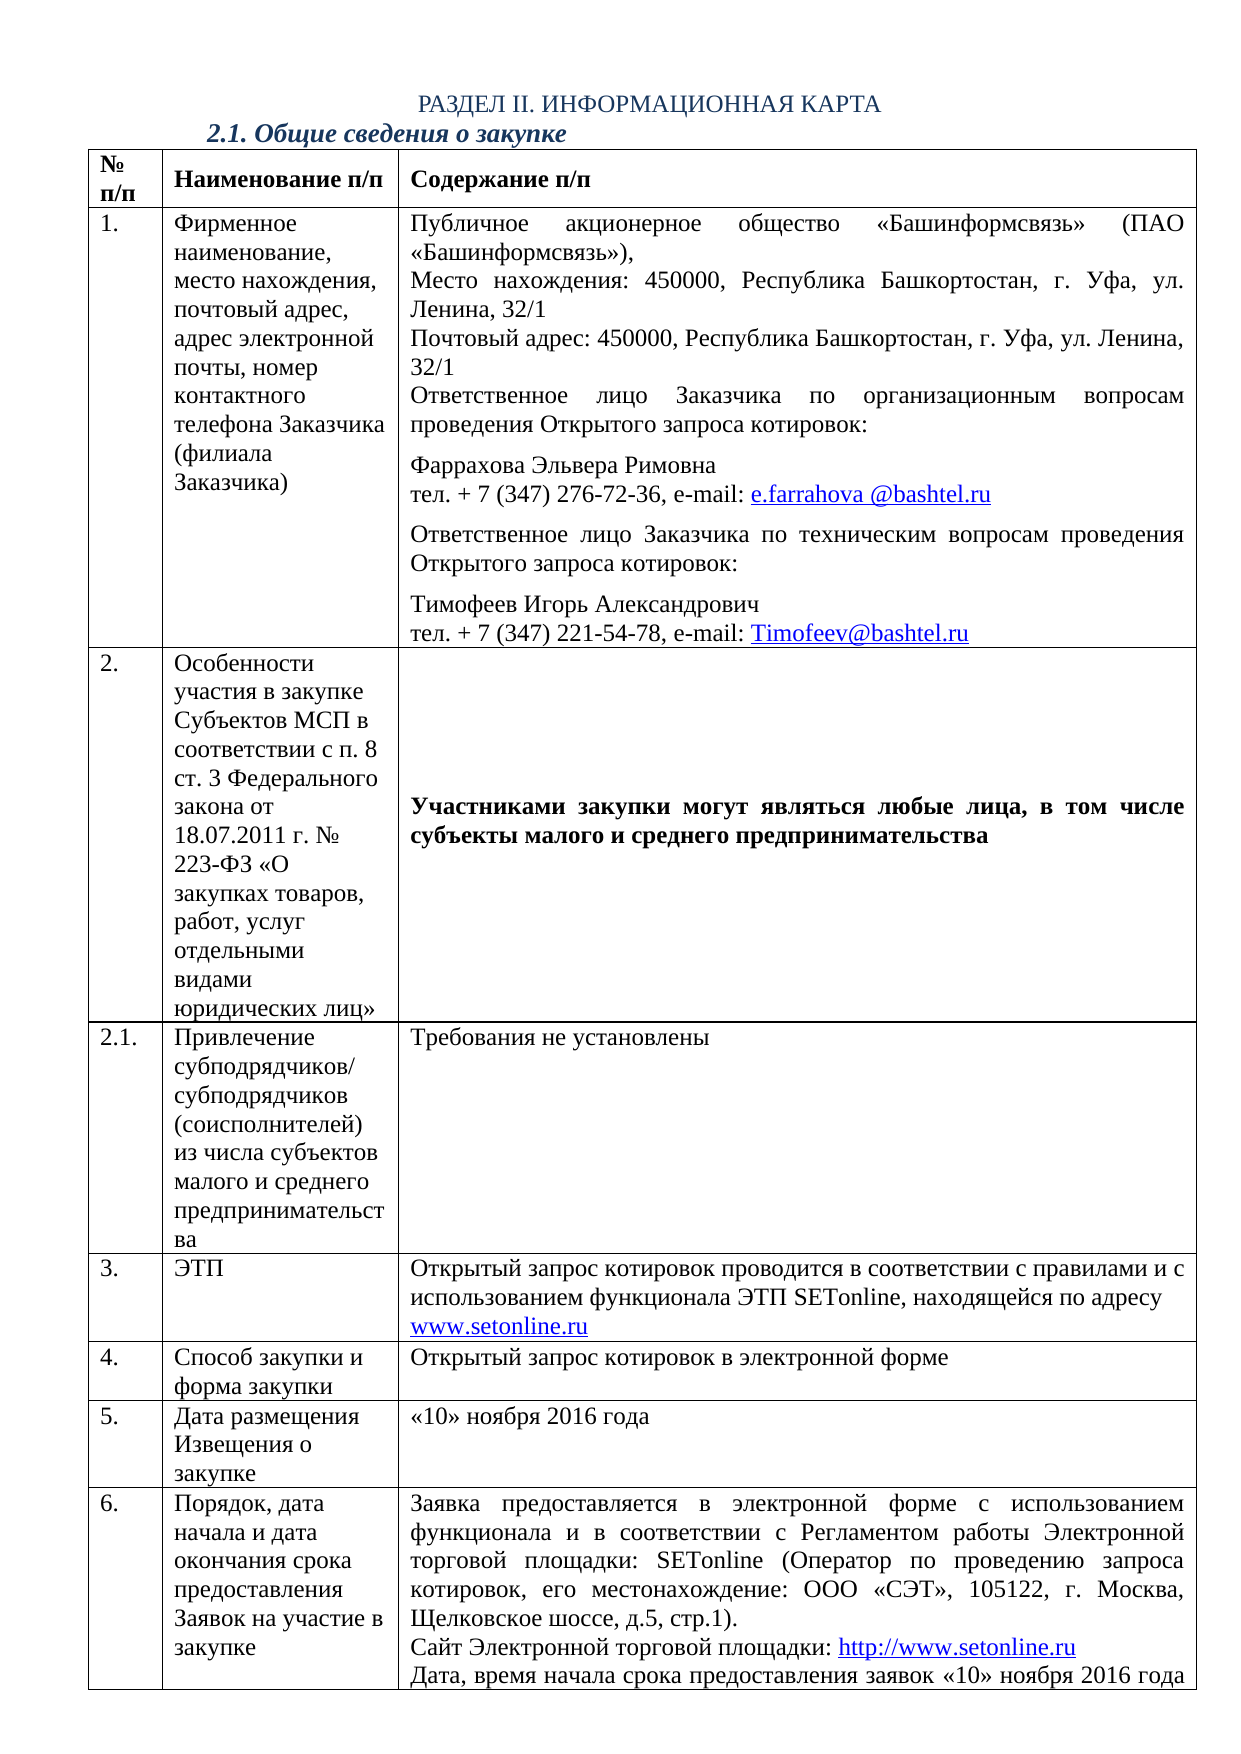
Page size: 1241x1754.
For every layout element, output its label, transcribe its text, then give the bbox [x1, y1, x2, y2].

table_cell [163, 1488, 398, 1689]
table_cell Открытый запрос котировок в электронной форме [399, 1342, 1196, 1400]
subtitle 2.1. Общие сведения о закупке [207, 117, 1181, 148]
table_cell [89, 648, 162, 1021]
table_cell [89, 1254, 162, 1341]
table_cell Привлечение субподрядчиков/ субподрядчиков (соисполнителей) из числа субъектов малого и среднего предпринимательства [163, 1023, 398, 1252]
table_cell [89, 1342, 162, 1400]
table_cell Фирменное наименование, место нахождения, почтовый адрес, адрес электронной почты, номер контактного телефона Заказчика (филиала Заказчика) [163, 208, 398, 647]
table_header Содержание п/п [399, 150, 1196, 207]
table_cell Особенности участия в закупке Субъектов МСП в соответствии с п. 8 ст. 3 Федерального закона от 18.07.2011 г. № 223-ФЗ «О закупках товаров, работ, услуг отдельными видами юридических лиц» [163, 648, 398, 1021]
table_cell 2.1. [89, 1023, 162, 1252]
table_cell Открытый запрос котировок проводится в соответствии с правилами и с использованием функционала ЭТП SETonline, находящейся по адресу www.setonline.ru [399, 1254, 1196, 1341]
table_header Наименование п/п [163, 150, 398, 207]
table_header № п/п [89, 150, 162, 207]
table_cell «10» ноября 2016 года [399, 1401, 1196, 1487]
table_cell Способ закупки и форма закупки [163, 1342, 398, 1400]
table_cell [89, 208, 162, 647]
table_cell Дата размещения Извещения о закупке [163, 1401, 398, 1487]
table_cell [89, 1488, 162, 1689]
text РАЗДЕЛ II. ИНФОРМАЦИОННАЯ КАРТА [118, 89, 1181, 117]
table_cell [89, 1401, 162, 1487]
table_cell ЭТП [163, 1254, 398, 1341]
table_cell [399, 1488, 1196, 1689]
table_cell Публичное акционерное общество «Башинформсвязь» (ПАО «Башинформсвязь»), Место нахождения: 450000, Республика Башкортостан, г. Уфа, ул. Ленина, 32/1 Почтовый адрес: 450000, Республика Башкортостан, г. Уфа, ул. Ленина, 32/1 Ответственное лицо Заказчика по организационным вопросам проведения Открытого запроса котировок: Фаррахова Эльвера Римовна тел. + 7 (347) 276-72-36, e-mail: e.farrahova @bashtel.ru Ответственное лицо Заказчика по техническим вопросам проведения Открытого запроса котировок: Тимофеев Игорь Александрович тел. + 7 (347) 221-54-78, e-mail: Timofeev@bashtel.ru [399, 208, 1196, 647]
table_cell Участниками закупки могут являться любые лица, в том числе субъекты малого и среднего предпринимательства [399, 648, 1196, 1021]
table_cell Требования не установлены [399, 1023, 1196, 1252]
